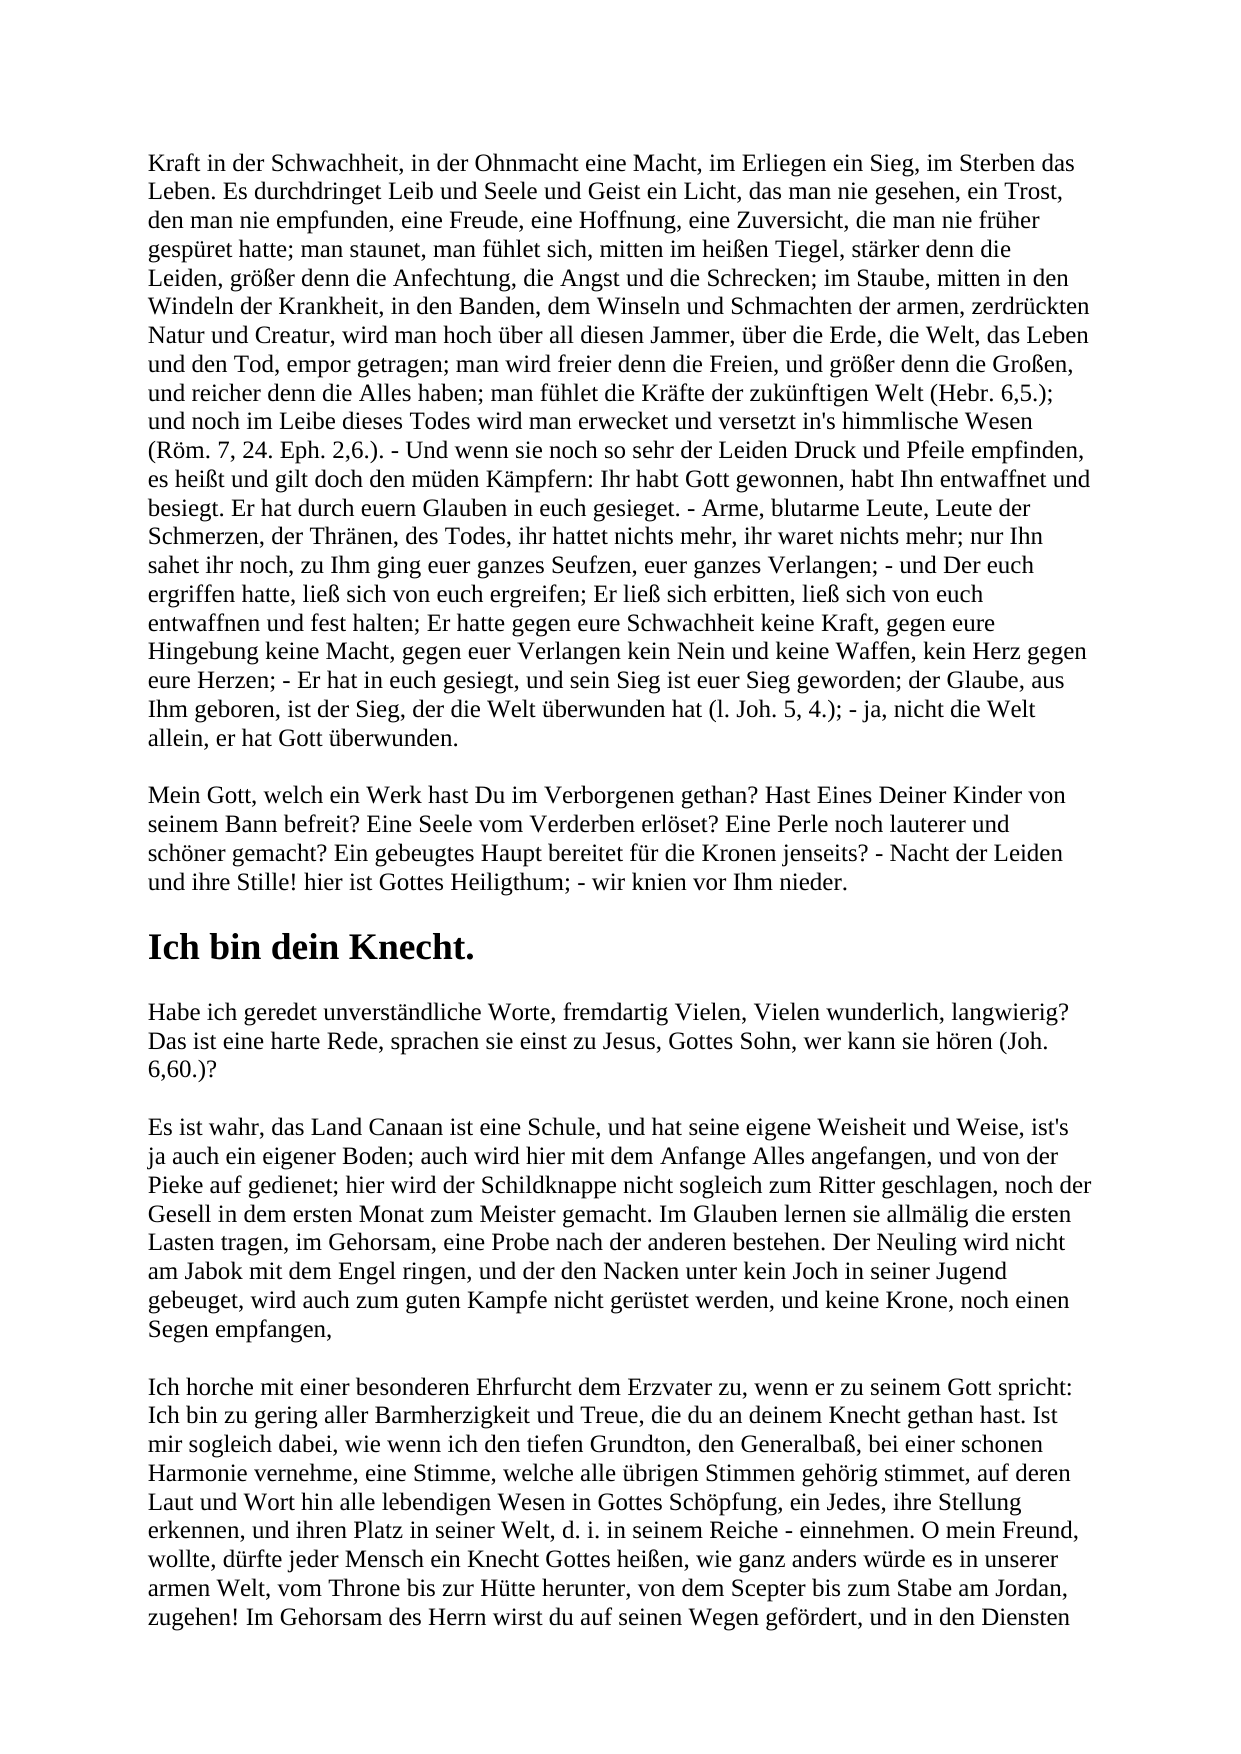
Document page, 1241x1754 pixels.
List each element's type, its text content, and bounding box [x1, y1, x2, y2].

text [148, 1372, 1093, 1630]
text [148, 148, 1093, 751]
subtitle Ich bin dein Knecht. [148, 925, 1093, 968]
text Habe ich geredet unverständliche Worte, fremdartig Vielen, Vielen wunderlich, langwierig? Das ist eine harte Rede, sprachen sie einst zu Jesus, Gottes Sohn, wer kann sie hören (Joh. 6,60.)? [148, 997, 1093, 1083]
text Es ist wahr, das Land Canaan ist eine Schule, und hat seine eigene Weisheit und Weise, ist's ja auch ein eigener Boden; auch wird hier mit dem Anfange Alles angefangen, und von der Pieke auf gedienet; hier wird der Schildknappe nicht sogleich zum Ritter geschlagen, noch der Gesell in dem ersten Monat zum Meister gemacht. Im Glauben lernen sie allmälig die ersten Lasten tragen, im Gehorsam, eine Probe nach der anderen bestehen. Der Neuling wird nicht am Jabok mit dem Engel ringen, und der den Nacken unter kein Joch in seiner Jugend gebeuget, wird auch zum guten Kampfe nicht gerüstet werden, und keine Krone, noch einen Segen empfangen, [148, 1112, 1093, 1342]
text Mein Gott, welch ein Werk hast Du im Verborgenen gethan? Hast Eines Deiner Kinder von seinem Bann befreit? Eine Seele vom Verderben erlöset? Eine Perle noch lauterer und schöner gemacht? Ein gebeugtes Haupt bereitet für die Kronen jenseits? - Nacht der Leiden und ihre Stille! hier ist Gottes Heiligthum; - wir knien vor Ihm nieder. [148, 781, 1093, 896]
